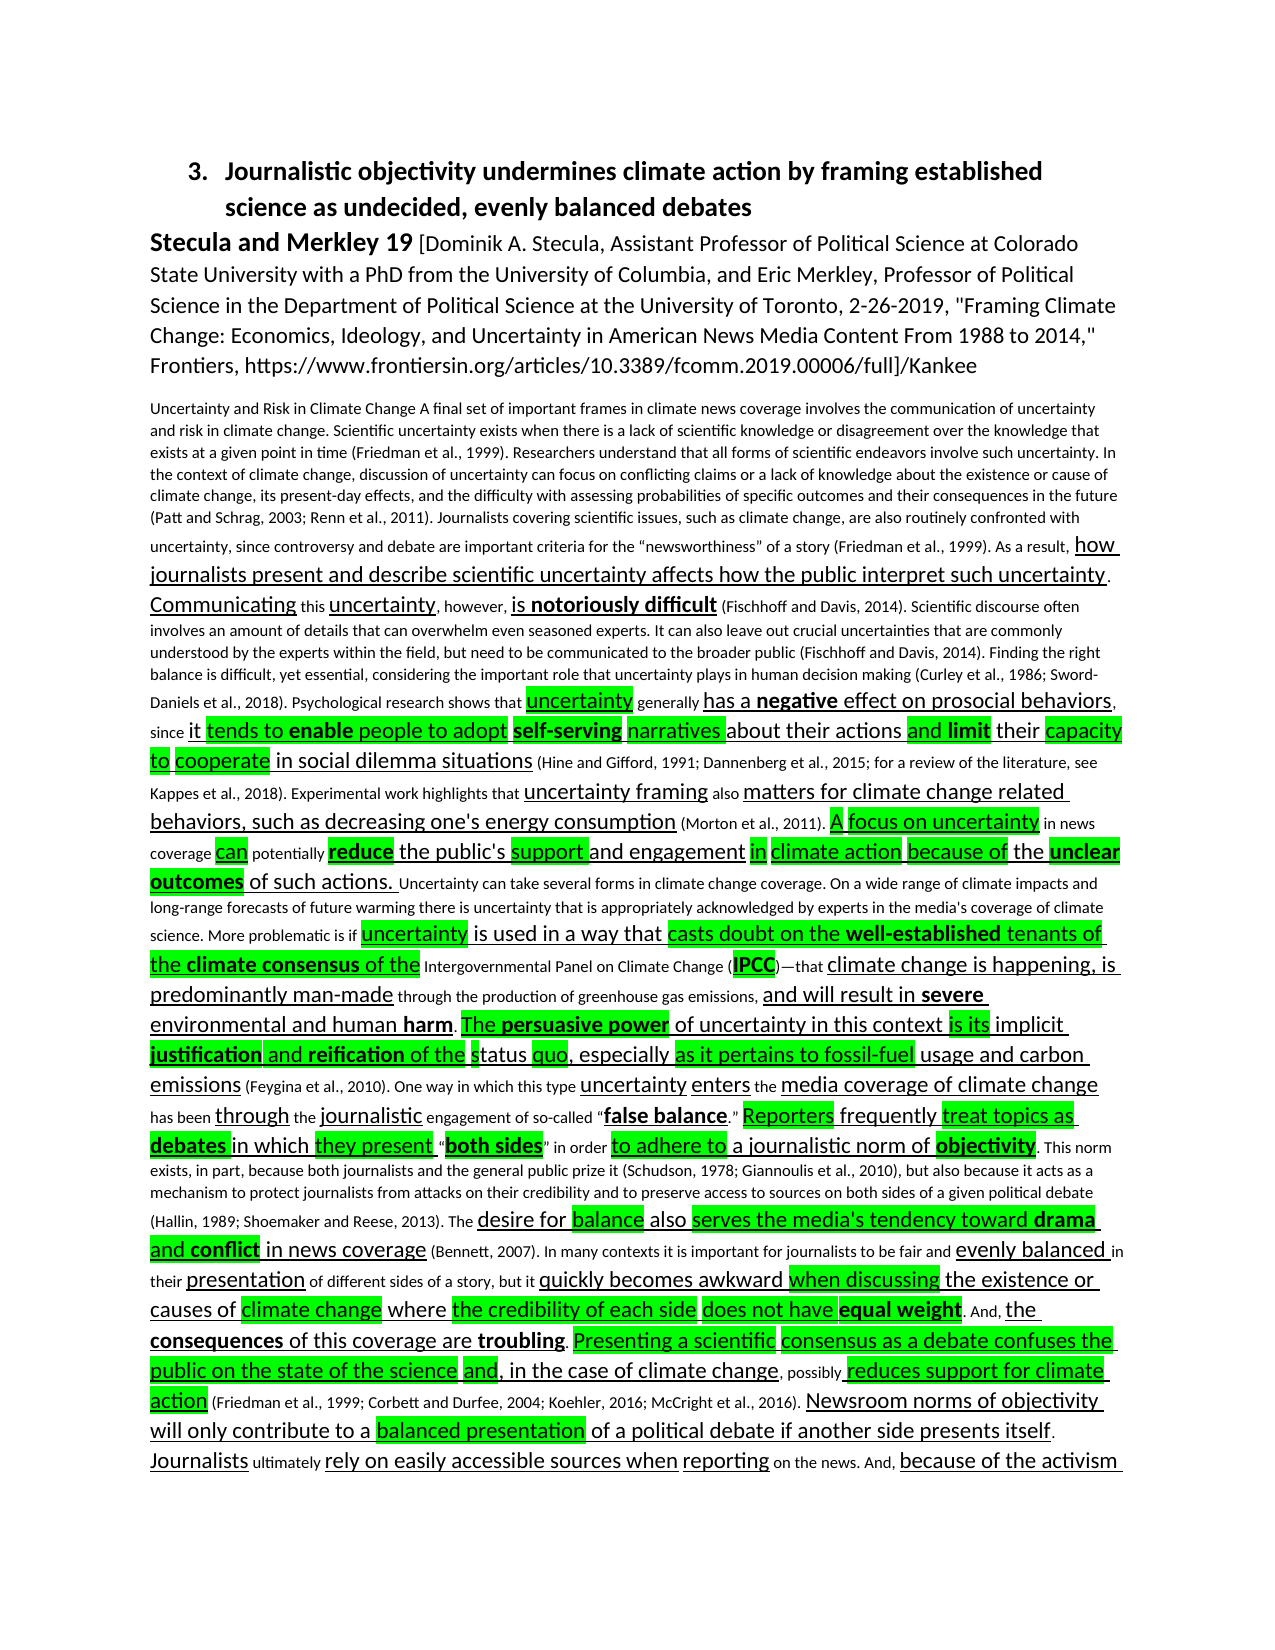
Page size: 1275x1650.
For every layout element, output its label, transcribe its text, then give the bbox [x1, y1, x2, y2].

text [150, 398, 1125, 1475]
subtitle Journalistic objectivity undermines climate action by framing established science as undecided, evenly balanced debates [187, 154, 1125, 223]
text Stecula and Merkley 19 [Dominik A. Stecula, Assistant Professor of Political Science at Colorado State University with a PhD from the University of Columbia, and Eric Merkley, Professor of Political Science in the Department of Political Science at the University of Toronto, 2-26-2019, "Framing Climate Change: Economics, Ideology, and Uncertainty in American News Media Content From 1988 to 2014," Frontiers, https://www.frontiersin.org/articles/10.3389/fcomm.2019.00006/full]/Kankee [150, 225, 1125, 379]
